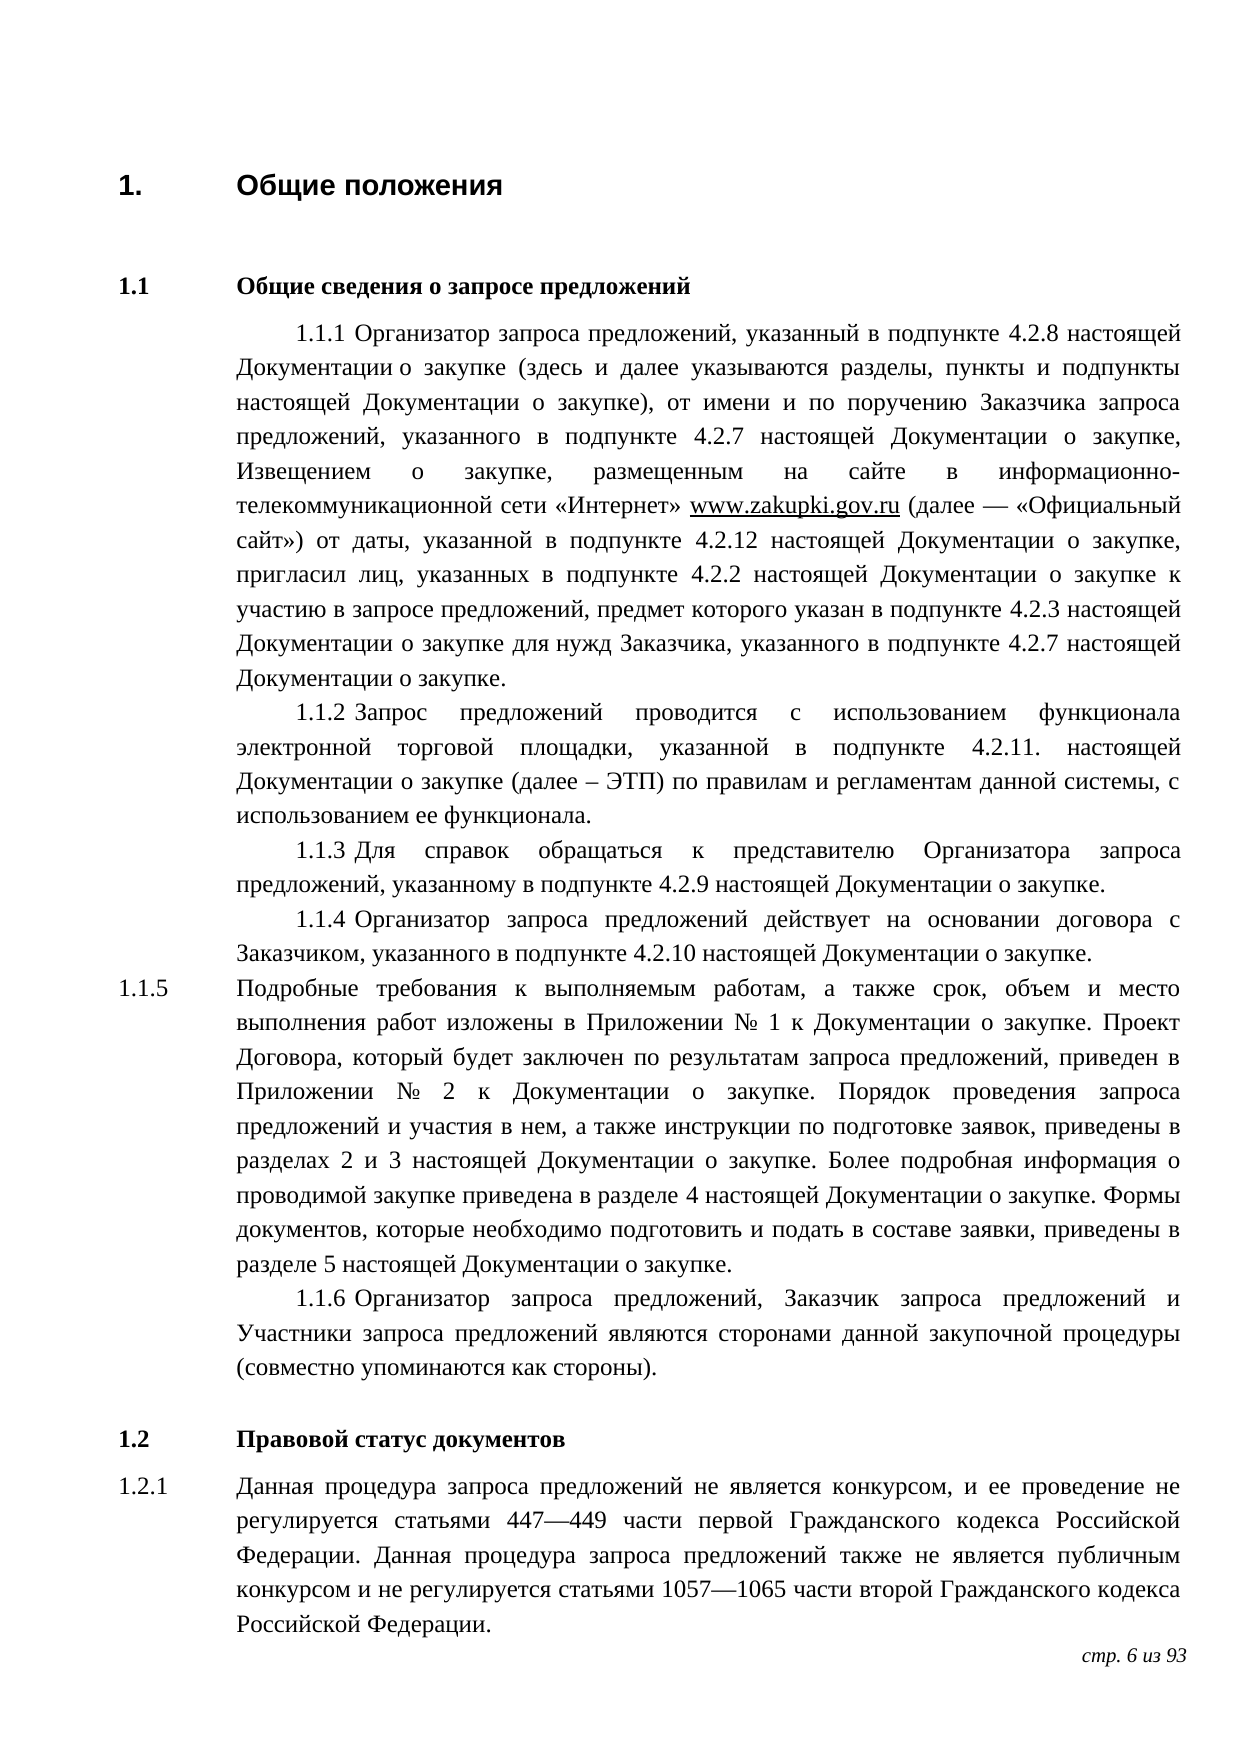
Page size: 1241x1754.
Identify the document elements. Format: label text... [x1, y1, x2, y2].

text Организатор запроса предложений, указанный в подпункте 4.2.8 настоящей Документации о закупке (здесь и далее указываются разделы, пункты и подпункты настоящей Документации о закупке), от имени и по поручению Заказчика запроса предложений, указанного в подпункте 4.2.7 настоящей Документации о закупке, Извещением о закупке, размещенным на сайте в информационно-телекоммуникационной сети «Интернет» www.zakupki.gov.ru (далее — «Официальный сайт») от даты, указанной в подпункте 4.2.12 настоящей Документации о закупке, пригласил лиц, указанных в подпункте 4.2.2 настоящей Документации о закупке к участию в запросе предложений, предмет которого указан в подпункте 4.2.3 настоящей Документации о закупке для нужд Заказчика, указанного в подпункте 4.2.7 настоящей Документации о закупке. [236, 318, 1181, 691]
text Для справок обращаться к представителю Организатора запроса предложений, указанному в подпункте 4.2.9 настоящей Документации о закупке. [236, 835, 1181, 898]
text Запрос предложений проводится с использованием функционала электронной торговой площадки, указанной в подпункте 4.2.11. настоящей Документации о закупке (далее – ЭТП) по правилам и регламентам данной системы, с использованием ее функционала. [236, 697, 1181, 829]
subtitle Общие сведения о запросе предложений [118, 271, 1181, 299]
subtitle Общие положения [118, 168, 1181, 202]
subtitle Правовой статус документов [118, 1424, 1181, 1453]
text Организатор запроса предложений действует на основании договора с Заказчиком, указанного в подпункте 4.2.10 настоящей Документации о закупке. [236, 904, 1181, 967]
text Организатор запроса предложений, Заказчик запроса предложений и Участники запроса предложений являются сторонами данной закупочной процедуры (совместно упоминаются как стороны). [236, 1283, 1181, 1381]
list Данная процедура запроса предложений не является конкурсом, и ее проведение не регулируется статьями 447—449 части первой Гражданского кодекса Российской Федерации. Данная процедура запроса предложений также не является публичным конкурсом и не регулируется статьями 1057—1065 части второй Гражданского кодекса Российской Федерации. [118, 1471, 1181, 1638]
list Подробные требования к выполняемым работам, а также срок, объем и место выполнения работ изложены в Приложении № 1 к Документации о закупке. Проект Договора, который будет заключен по результатам запроса предложений, приведен в Приложении № 2 к Документации о закупке. Порядок проведения запроса предложений и участия в нем, а также инструкции по подготовке заявок, приведены в разделах 2 и 3 настоящей Документации о закупке. Более подробная информация о проводимой закупке приведена в разделе 4 настоящей Документации о закупке. Формы документов, которые необходимо подготовить и подать в составе заявки, приведены в разделе 5 настоящей Документации о закупке. [118, 973, 1181, 1277]
